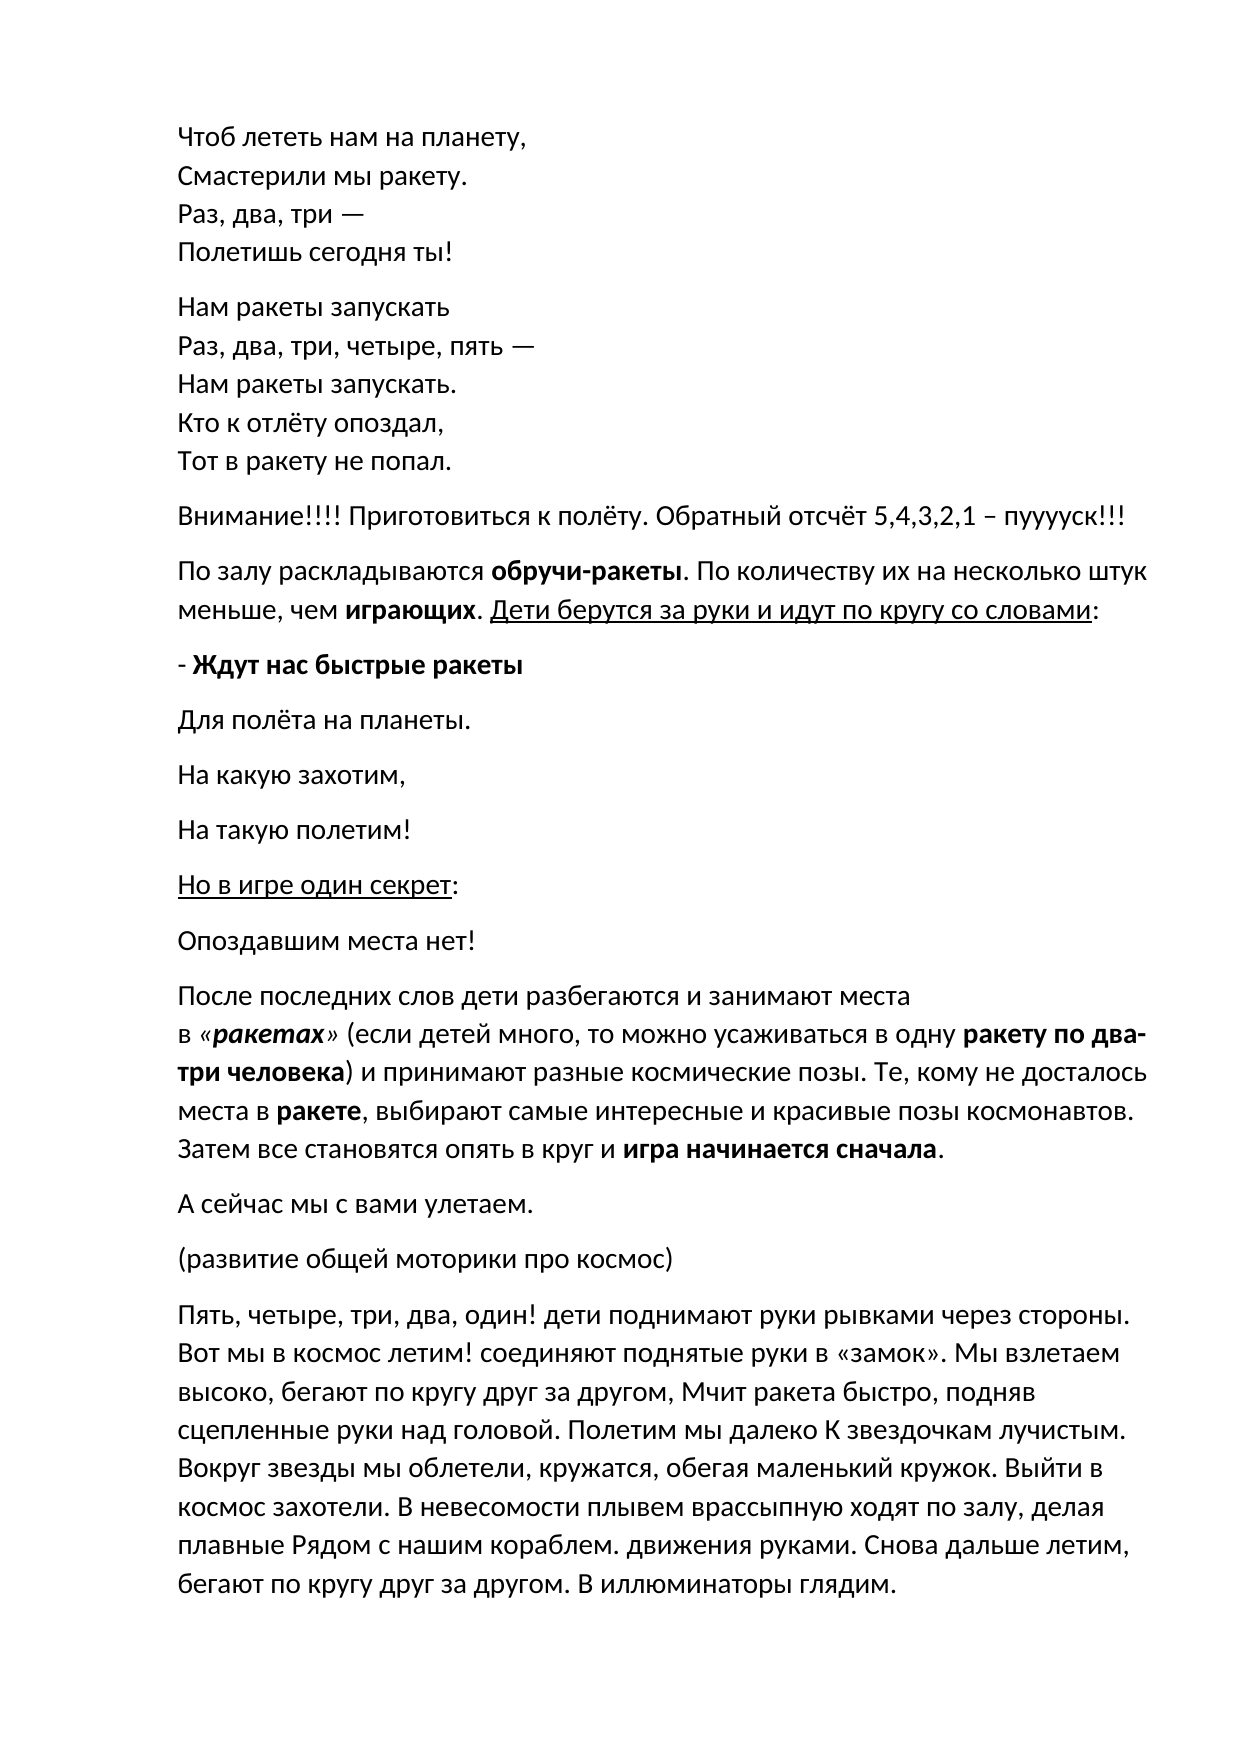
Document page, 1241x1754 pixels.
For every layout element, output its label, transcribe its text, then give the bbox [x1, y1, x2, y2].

text На какую захотим, [177, 756, 1152, 792]
text (развитие общей моторики про космос) [177, 1241, 1152, 1276]
text Опоздавшим места нет! [177, 922, 1152, 957]
text Для полёта на планеты. [177, 701, 1152, 737]
text После последних слов дети разбегаются и занимают места в «ракетах» (если детей много, то можно усаживаться в одну ракету по два-три человека) и принимают разные космические позы. Те, кому не досталось места в ракете, выбирают самые интересные и красивые позы космонавтов. Затем все становятся опять в круг и игра начинается сначала. [177, 977, 1152, 1166]
text На такую полетим! [177, 811, 1152, 847]
text Внимание!!!! Приготовиться к полёту. Обратный отсчёт 5,4,3,2,1 – пууууск!!! [177, 497, 1152, 533]
text А сейчас мы с вами улетаем. [177, 1186, 1152, 1221]
text - Ждут нас быстрые ракеты [177, 646, 1152, 682]
text Нам ракеты запускать Раз, два, три, четыре, пять — Нам ракеты запускать. Кто к отлёту опоздал, Тот в ракету не попал. [177, 288, 1152, 478]
text Чтоб лететь нам на планету, Смастерили мы ракету. Раз, два, три — Полетишь сегодня ты! [177, 118, 1152, 269]
text Пять, четыре, три, два, один! дети поднимают руки рывками через стороны. Вот мы в космос летим! соединяют поднятые руки в «замок». Мы взлетаем высоко, бегают по кругу друг за другом, Мчит ракета быстро, подняв сцепленные руки над головой. Полетим мы далеко К звездочкам лучистым. Вокруг звезды мы облетели, кружатся, обегая маленький кружок. Выйти в космос захотели. В невесомости плывем врассыпную ходят по залу, делая плавные Рядом с нашим кораблем. движения руками. Снова дальше летим, бегают по кругу друг за другом. В иллюминаторы глядим. [177, 1296, 1152, 1600]
text По залу раскладываются обручи-ракеты. По количеству их на несколько штук меньше, чем играющих. Дети берутся за руки и идут по кругу со словами: [177, 552, 1152, 627]
text Но в игре один секрет: [177, 866, 1152, 902]
